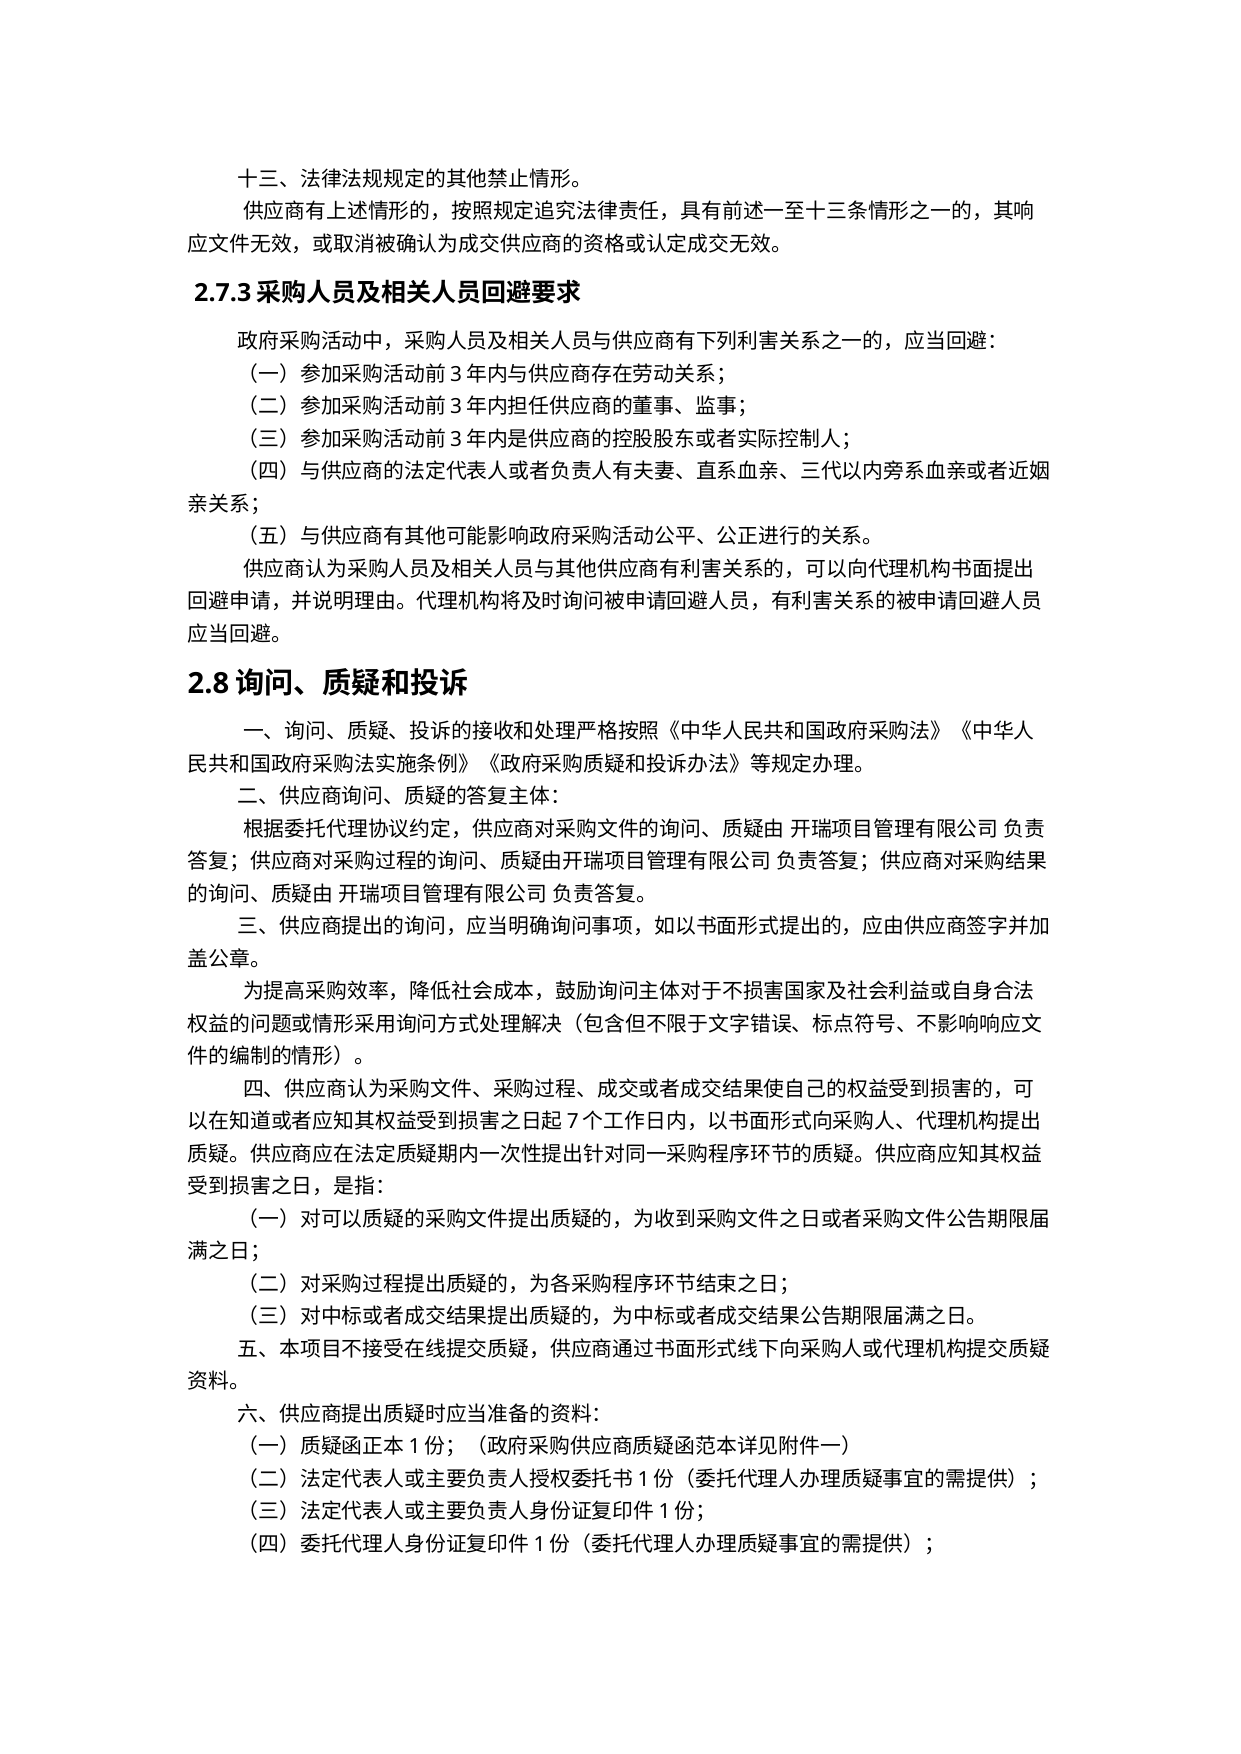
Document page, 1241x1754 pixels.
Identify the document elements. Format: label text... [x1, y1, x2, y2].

text 三、供应商提出的询问，应当明确询问事项，如以书面形式提出的，应由供应商签字并加盖公章。 [187, 909, 1053, 974]
text （二）参加采购活动前3年内担任供应商的董事、监事； [187, 389, 1053, 422]
text （二）法定代表人或主要负责人授权委托书1份（委托代理人办理质疑事宜的需提供）； [187, 1462, 1053, 1494]
text 政府采购活动中，采购人员及相关人员与供应商有下列利害关系之一的，应当回避： [187, 324, 1053, 357]
text （四）委托代理人身份证复印件1份（委托代理人办理质疑事宜的需提供）； [187, 1527, 1053, 1559]
text 二、供应商询问、质疑的答复主体： [187, 779, 1053, 812]
text （一）对可以质疑的采购文件提出质疑的，为收到采购文件之日或者采购文件公告期限届满之日； [187, 1202, 1053, 1267]
text 为提高采购效率，降低社会成本，鼓励询问主体对于不损害国家及社会利益或自身合法权益的问题或情形采用询问方式处理解决（包含但不限于文字错误、标点符号、不影响响应文件的编制的情形）。 [187, 974, 1053, 1072]
text 一、询问、质疑、投诉的接收和处理严格按照《中华人民共和国政府采购法》《中华人民共和国政府采购法实施条例》《政府采购质疑和投诉办法》等规定办理。 [187, 714, 1053, 779]
text 四、供应商认为采购文件、采购过程、成交或者成交结果使自己的权益受到损害的，可以在知道或者应知其权益受到损害之日起7个工作日内，以书面形式向采购人、代理机构提出质疑。供应商应在法定质疑期内一次性提出针对同一采购程序环节的质疑。供应商应知其权益受到损害之日，是指： [187, 1072, 1053, 1202]
text 十三、法律法规规定的其他禁止情形。 [187, 162, 1053, 194]
text （三）法定代表人或主要负责人身份证复印件1份； [187, 1494, 1053, 1527]
text 2.7.3采购人员及相关人员回避要求 [187, 259, 1053, 324]
text 供应商有上述情形的，按照规定追究法律责任，具有前述一至十三条情形之一的，其响应文件无效，或取消被确认为成交供应商的资格或认定成交无效。 [187, 194, 1053, 259]
text 根据委托代理协议约定，供应商对采购文件的询问、质疑由 开瑞项目管理有限公司 负责答复；供应商对采购过程的询问、质疑由开瑞项目管理有限公司 负责答复；供应商对采购结果的询问、质疑由 开瑞项目管理有限公司 负责答复。 [187, 812, 1053, 909]
text （三）参加采购活动前3年内是供应商的控股股东或者实际控制人； [187, 422, 1053, 454]
text （一）参加采购活动前3年内与供应商存在劳动关系； [187, 357, 1053, 389]
text 五、本项目不接受在线提交质疑，供应商通过书面形式线下向采购人或代理机构提交质疑资料。 [187, 1332, 1053, 1397]
text （二）对采购过程提出质疑的，为各采购程序环节结束之日； [187, 1267, 1053, 1299]
text （四）与供应商的法定代表人或者负责人有夫妻、直系血亲、三代以内旁系血亲或者近姻亲关系； [187, 454, 1053, 519]
text （五）与供应商有其他可能影响政府采购活动公平、公正进行的关系。 [187, 519, 1053, 552]
text （三）对中标或者成交结果提出质疑的，为中标或者成交结果公告期限届满之日。 [187, 1299, 1053, 1332]
text 2.8询问、质疑和投诉 [187, 649, 1053, 714]
text 六、供应商提出质疑时应当准备的资料： [187, 1397, 1053, 1429]
text （一）质疑函正本1份；（政府采购供应商质疑函范本详见附件一） [187, 1429, 1053, 1462]
text 供应商认为采购人员及相关人员与其他供应商有利害关系的，可以向代理机构书面提出回避申请，并说明理由。代理机构将及时询问被申请回避人员，有利害关系的被申请回避人员应当回避。 [187, 552, 1053, 649]
